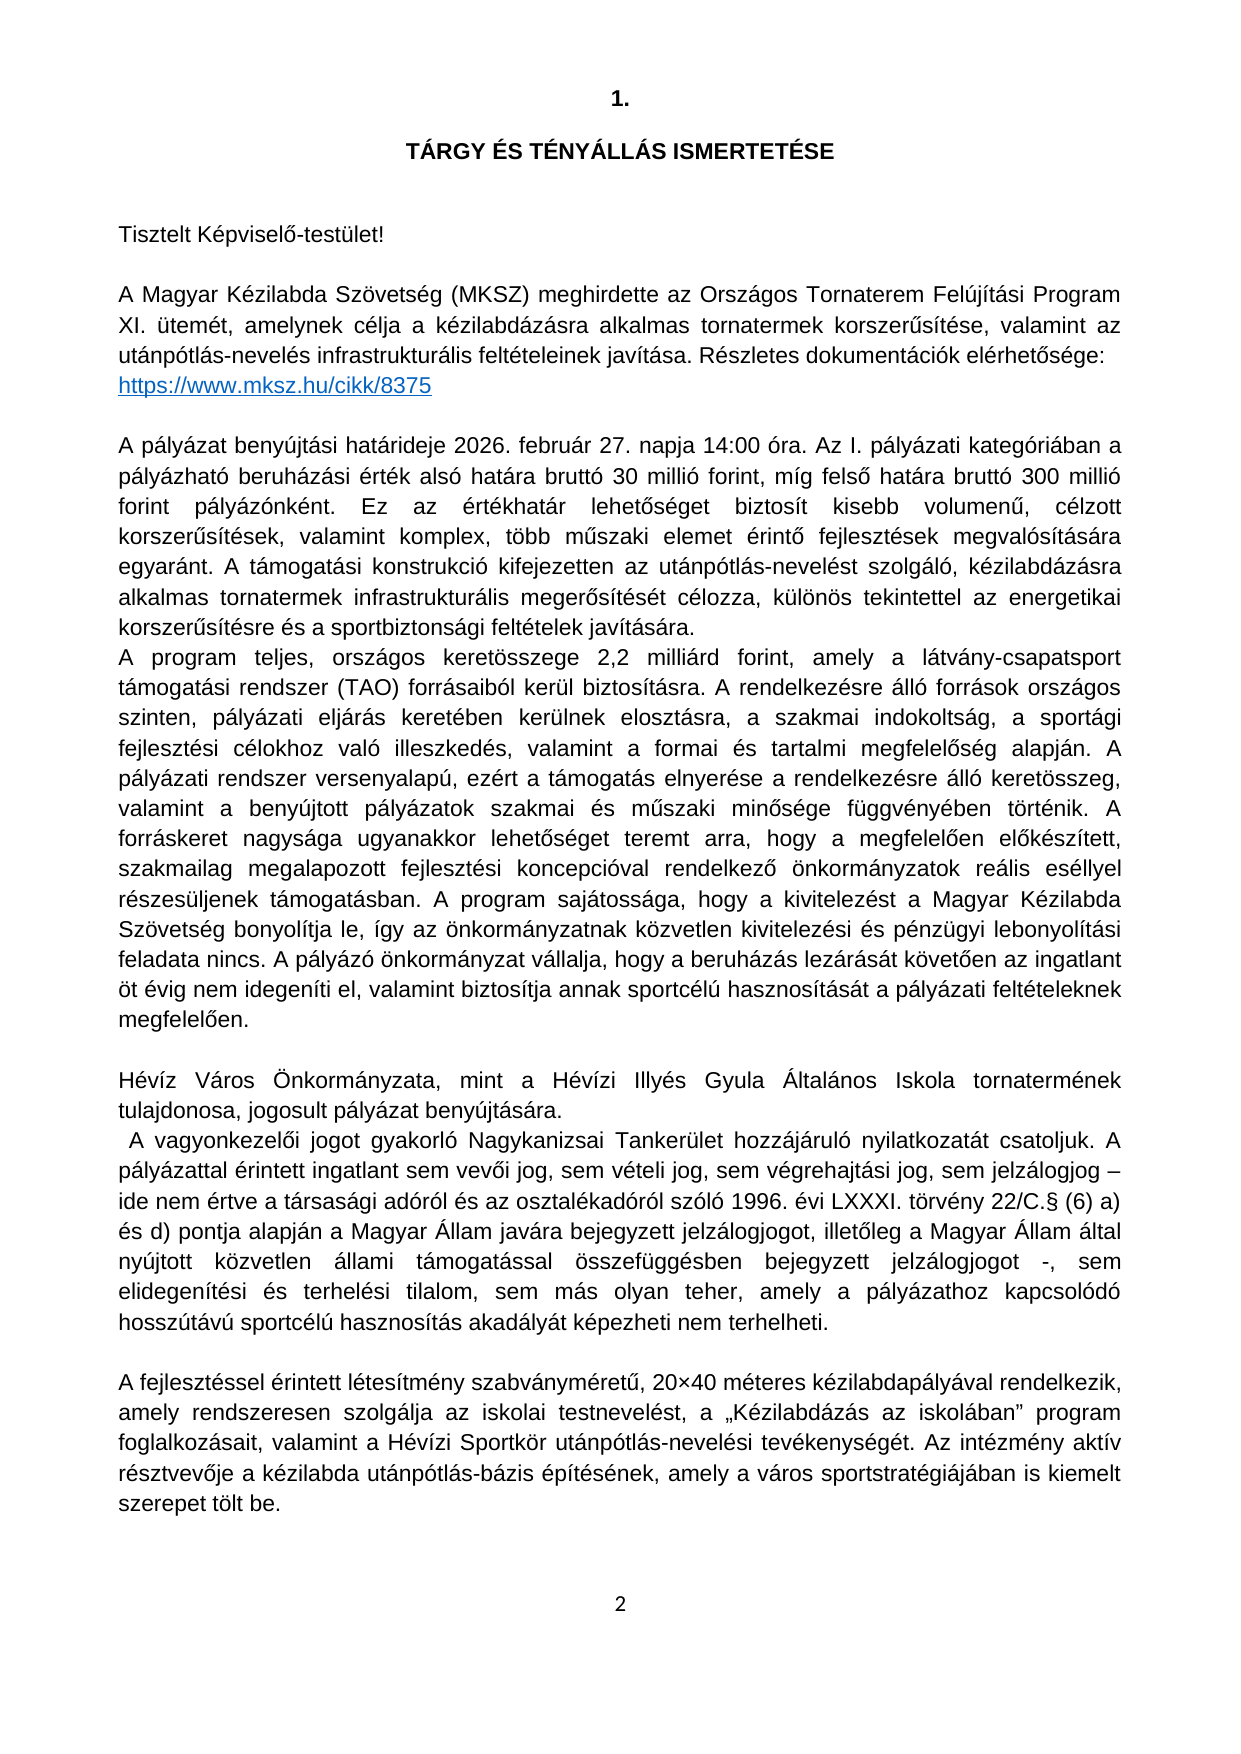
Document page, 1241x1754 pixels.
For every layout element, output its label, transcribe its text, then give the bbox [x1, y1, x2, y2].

text Tisztelt Képviselő-testület! [118, 221, 1122, 247]
text A Magyar Kézilabda Szövetség (MKSZ) meghirdette az Országos Tornaterem Felújítási Program XI. ütemét, amelynek célja a kézilabdázásra alkalmas tornatermek korszerűsítése, valamint az utánpótlás-nevelés infrastrukturális feltételeinek javítása. Részletes dokumentációk elérhetősége: [118, 281, 1122, 368]
text A fejlesztéssel érintett létesítmény szabványméretű, 20×40 méteres kézilabdapályával rendelkezik, amely rendszeresen szolgálja az iskolai testnevelést, a „Kézilabdázás az iskolában” program foglalkozásait, valamint a Hévízi Sportkör utánpótlás-nevelési tevékenységét. Az intézmény aktív résztvevője a kézilabda utánpótlás-bázis építésének, amely a város sportstratégiájában is kiemelt szerepet tölt be. [118, 1369, 1122, 1516]
text A pályázat benyújtási határideje 2026. február 27. napja 14:00 óra. Az I. pályázati kategóriában a pályázható beruházási érték alsó határa bruttó 30 millió forint, míg felső határa bruttó 300 millió forint pályázónként. Ez az értékhatár lehetőséget biztosít kisebb volumenű, célzott korszerűsítések, valamint komplex, több műszaki elemet érintő fejlesztések megvalósítására egyaránt. A támogatási konstrukció kifejezetten az utánpótlás-nevelést szolgáló, kézilabdázásra alkalmas tornatermek infrastrukturális megerősítését célozza, különös tekintettel az energetikai korszerűsítésre és a sportbiztonsági feltételek javítására. [118, 432, 1122, 640]
text Hévíz Város Önkormányzata, mint a Hévízi Illyés Gyula Általános Iskola tornatermének tulajdonosa, jogosult pályázat benyújtására. [118, 1067, 1122, 1123]
text A vagyonkezelői jogot gyakorló Nagykanizsai Tankerület hozzájáruló nyilatkozatát csatoljuk. A pályázattal érintett ingatlant sem vevői jog, sem vételi jog, sem végrehajtási jog, sem jelzálogjog – ide nem értve a társasági adóról és az osztalékadóról szóló 1996. évi LXXXI. törvény 22/C.§ (6) a) és d) pontja alapján a Magyar Állam javára bejegyzett jelzálogjogot, illetőleg a Magyar Állam által nyújtott közvetlen állami támogatással összefüggésben bejegyzett jelzálogjogot -, sem elidegenítési és terhelési tilalom, sem más olyan teher, amely a pályázathoz kapcsolódó hosszútávú sportcélú hasznosítás akadályát képezheti nem terhelheti. [118, 1127, 1122, 1335]
text 1. [118, 85, 1122, 112]
text A program teljes, országos keretösszege 2,2 milliárd forint, amely a látvány-csapatsport támogatási rendszer (TAO) forrásaiból kerül biztosításra. A rendelkezésre álló források országos szinten, pályázati eljárás keretében kerülnek elosztásra, a szakmai indokoltság, a sportági fejlesztési célokhoz való illeszkedés, valamint a formai és tartalmi megfelelőség alapján. A pályázati rendszer versenyalapú, ezért a támogatás elnyerése a rendelkezésre álló keretösszeg, valamint a benyújtott pályázatok szakmai és műszaki minősége függvényében történik. A forráskeret nagysága ugyanakkor lehetőséget teremt arra, hogy a megfelelően előkészített, szakmailag megalapozott fejlesztési koncepcióval rendelkező önkormányzatok reális eséllyel részesüljenek támogatásban. A program sajátossága, hogy a kivitelezést a Magyar Kézilabda Szövetség bonyolítja le, így az önkormányzatnak közvetlen kivitelezési és pénzügyi lebonyolítási feladata nincs. A pályázó önkormányzat vállalja, hogy a beruházás lezárását követően az ingatlant öt évig nem idegeníti el, valamint biztosítja annak sportcélú hasznosítását a pályázati feltételeknek megfelelően. [118, 644, 1122, 1033]
text TÁRGY ÉS TÉNYÁLLÁS ISMERTETÉSE [118, 138, 1122, 164]
text https://www.mksz.hu/cikk/8375 [118, 372, 1122, 398]
